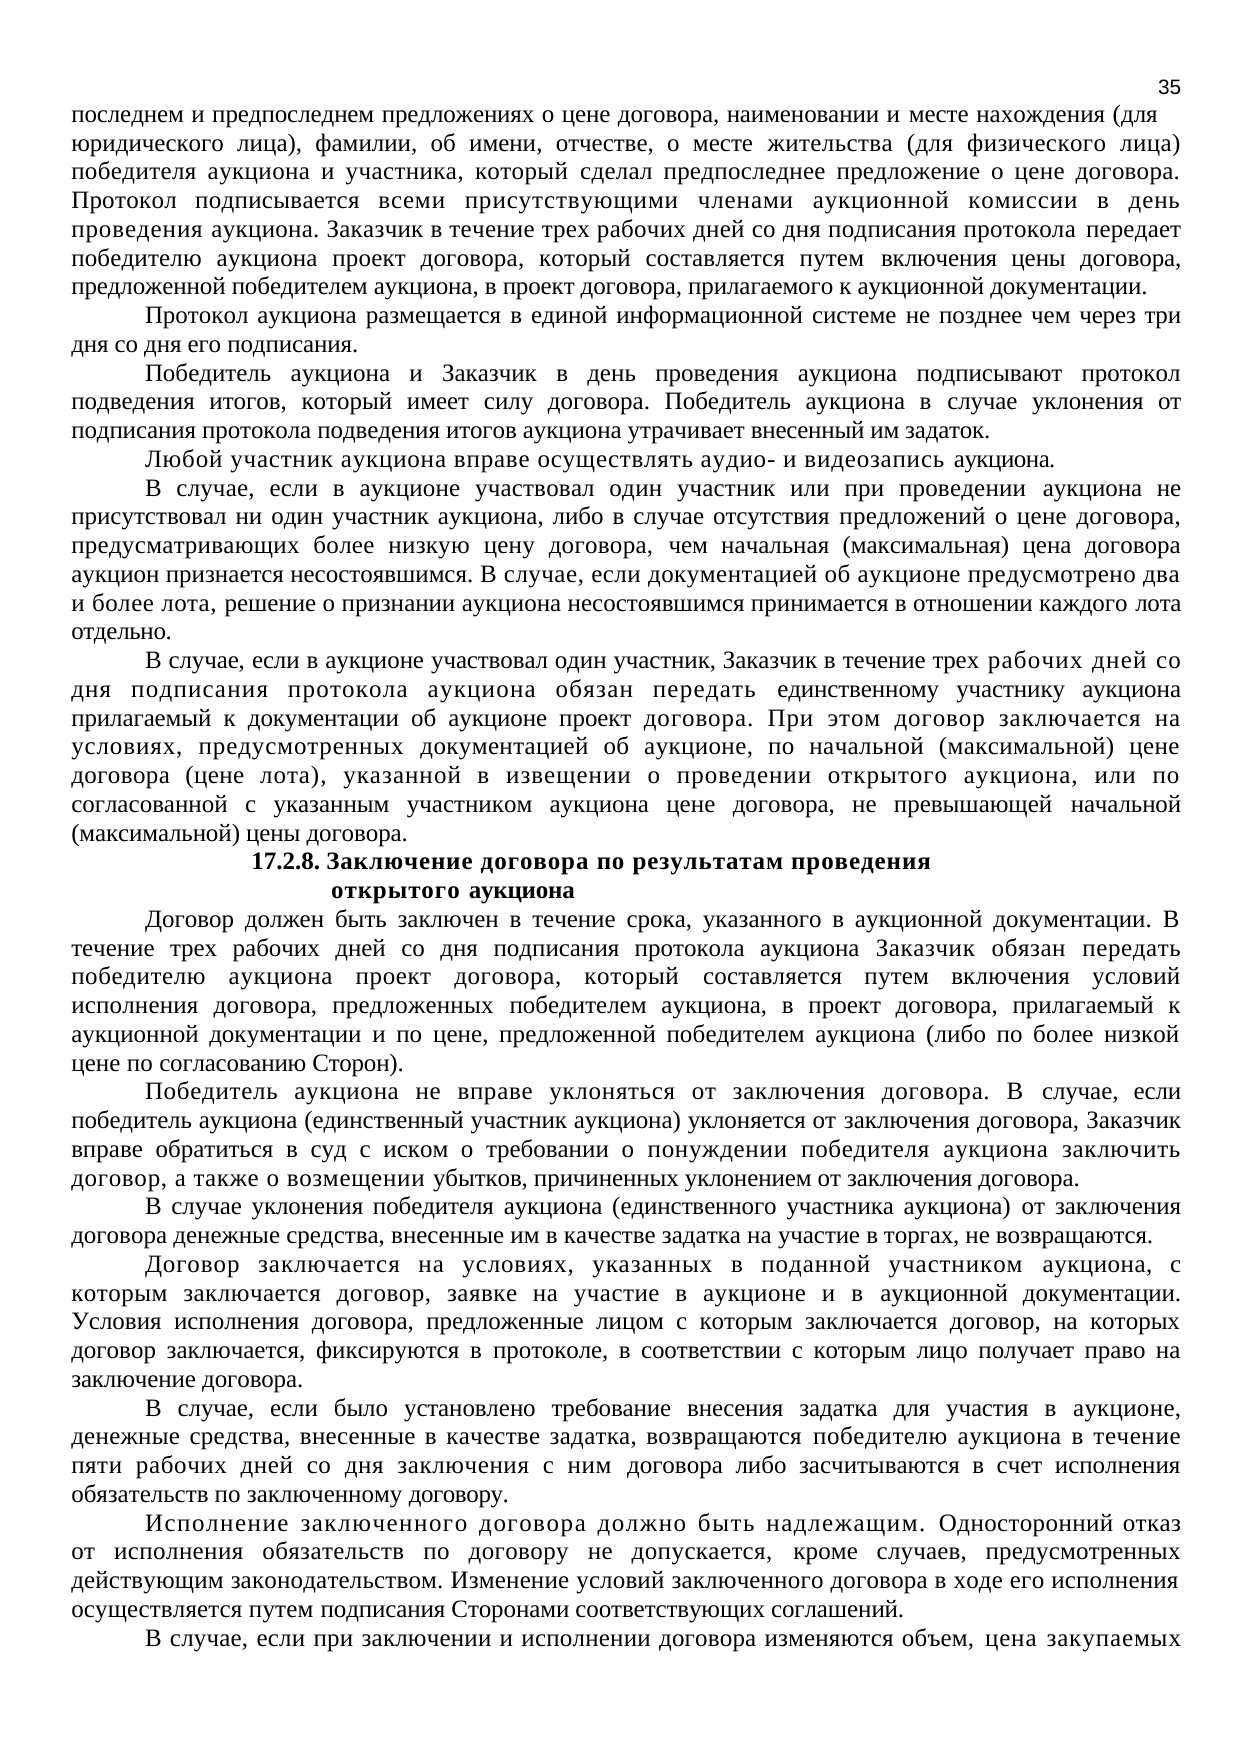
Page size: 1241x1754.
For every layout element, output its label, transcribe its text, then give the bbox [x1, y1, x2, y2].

text В случае уклонения победителя аукциона (единственного участника аукциона) от заключения договора денежные средства, внесенные им в качестве задатка на участие в торгах, не возвращаются. [71, 1191, 1181, 1249]
text 17.2.8. Заключение договора по результатам проведения [71, 846, 1181, 875]
text Исполнение заключенного договора должно быть надлежащим. Односторонний отказ от исполнения обязательств по договору не допускается, кроме случаев, предусмотренных действующим законодательством. Изменение условий заключенного договора в ходе его исполнения осуществляется путем подписания Сторонами соответствующих соглашений. [71, 1508, 1181, 1623]
text В случае, если в аукционе участвовал один участник, Заказчик в течение трех рабочих дней со дня подписания протокола аукциона обязан передать единственному участнику аукциона прилагаемый к документации об аукционе проект договора. При этом договор заключается на условиях, предусмотренных документацией об аукционе, по начальной (максимальной) цене договора (цене лота), указанной в извещении о проведении открытого аукциона, или по согласованной с указанным участником аукциона цене договора, не превышающей начальной (максимальной) цены договора. [71, 645, 1181, 846]
text Победитель аукциона не вправе уклоняться от заключения договора. В случае, если победитель аукциона (единственный участник аукциона) уклоняется от заключения договора, Заказчик вправе обратиться в суд с иском о требовании о понуждении победителя аукциона заключить договор, а также о возмещении убытков, причиненных уклонением от заключения договора. [71, 1076, 1181, 1191]
text Победитель аукциона и Заказчик в день проведения аукциона подписывают протокол подведения итогов, который имеет силу договора. Победитель аукциона в случае уклонения от подписания протокола подведения итогов аукциона утрачивает внесенный им задаток. [71, 358, 1181, 444]
text Любой участник аукциона вправе осуществлять аудио- и видеозапись аукциона. [71, 444, 1181, 473]
text Договор должен быть заключен в течение срока, указанного в аукционной документации. В течение трех рабочих дней со дня подписания протокола аукциона Заказчик обязан передать победителю аукциона проект договора, который составляется путем включения условий исполнения договора, предложенных победителем аукциона, в проект договора, прилагаемый к аукционной документации и по цене, предложенной победителем аукциона (либо по более низкой цене по согласованию Сторон). [71, 904, 1181, 1076]
text В случае, если в аукционе участвовал один участник или при проведении аукциона не присутствовал ни один участник аукциона, либо в случае отсутствия предложений о цене договора, предусматривающих более низкую цену договора, чем начальная (максимальная) цена договора аукцион признается несостоявшимся. В случае, если документацией об аукционе предусмотрено два и более лота, решение о признании аукциона несостоявшимся принимается в отношении каждого лота отдельно. [71, 473, 1181, 645]
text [71, 1623, 1181, 1651]
text Договор заключается на условиях, указанных в поданной участником аукциона, с которым заключается договор, заявке на участие в аукционе и в аукционной документации. Условия исполнения договора, предложенные лицом с которым заключается договор, на которых договор заключается, фиксируются в протоколе, в соответствии с которым лицо получает право на заключение договора. [71, 1249, 1181, 1393]
text В случае, если было установлено требование внесения задатка для участия в аукционе, денежные средства, внесенные в качестве задатка, возвращаются победителю аукциона в течение пяти рабочих дней со дня заключения с ним договора либо засчитываются в счет исполнения обязательств по заключенному договору. [71, 1393, 1181, 1508]
text Протокол аукциона размещается в единой информационной системе не позднее чем через три дня со дня его подписания. [71, 300, 1181, 358]
text открытого аукциона [71, 875, 1181, 904]
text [71, 99, 1181, 300]
